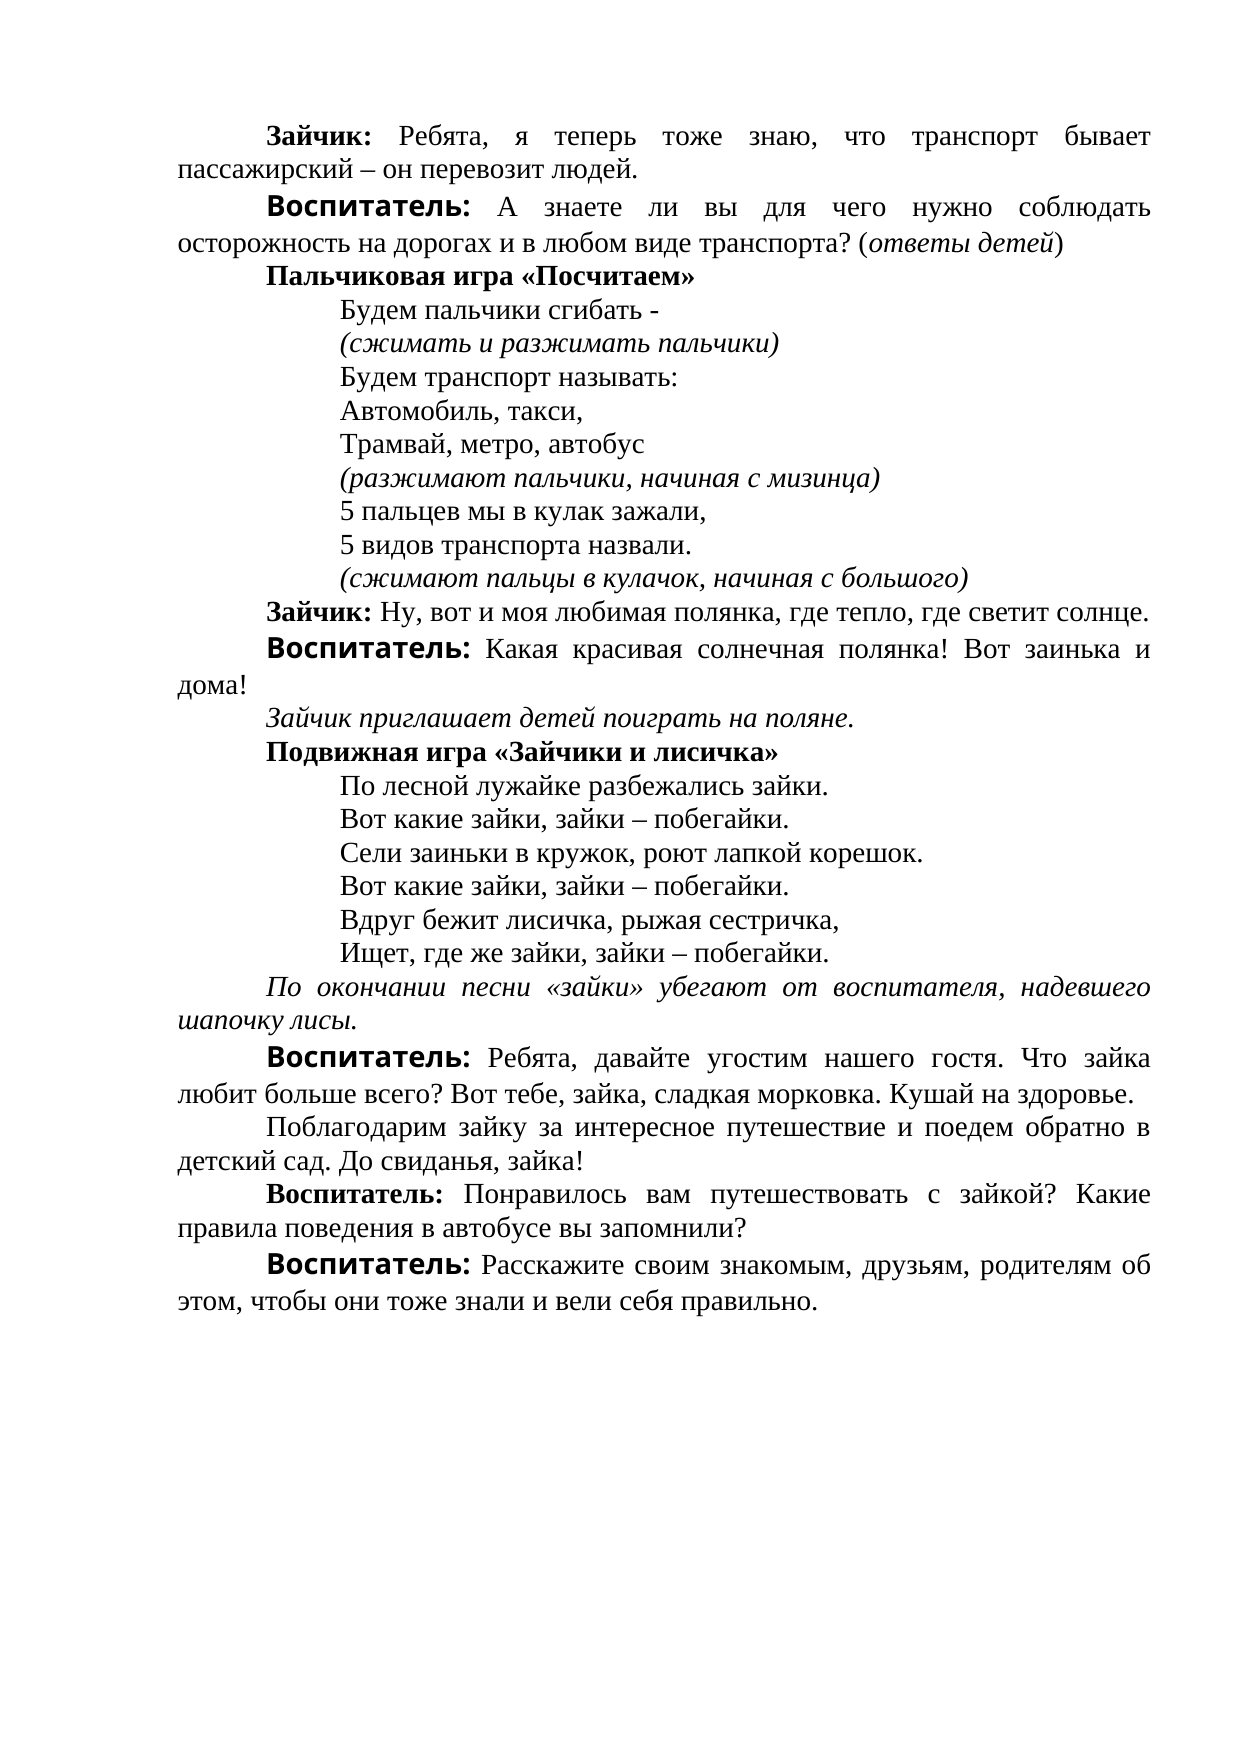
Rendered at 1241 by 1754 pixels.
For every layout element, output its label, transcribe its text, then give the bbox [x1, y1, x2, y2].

text Будем транспорт называть: [251, 359, 1152, 393]
text (сжимают пальцы в кулачок, начиная с большого) [251, 560, 1152, 594]
text Сели заиньки в кружок, роют лапкой корешок. [251, 835, 1152, 868]
text Воспитатель: Расскажите своим знакомым, друзьям, родителям об этом, чтобы они тоже знали и вели себя правильно. [177, 1243, 1152, 1317]
text Воспитатель: Ребята, давайте угостим нашего гостя. Что зайка любит больше всего? Вот тебе, зайка, сладкая морковка. Кушай на здоровье. [177, 1036, 1152, 1109]
text Зайчик: Ну, вот и моя любимая полянка, где тепло, где светит солнце. [177, 594, 1152, 627]
text Воспитатель: Какая красивая солнечная полянка! Вот заинька и дома! [177, 627, 1152, 701]
text По окончании песни «зайки» убегают от воспитателя, надевшего шапочку лисы. [177, 969, 1152, 1036]
text Вот какие зайки, зайки – побегайки. [251, 868, 1152, 902]
text (разжимают пальчики, начиная с мизинца) [251, 460, 1152, 493]
text Ищет, где же зайки, зайки – побегайки. [251, 935, 1152, 969]
text Воспитатель: Понравилось вам путешествовать с зайкой? Какие правила поведения в автобусе вы запомнили? [177, 1176, 1152, 1243]
text Будем пальчики сгибать - [251, 292, 1152, 326]
text Трамвай, метро, автобус [251, 426, 1152, 460]
text Автомобиль, такси, [251, 393, 1152, 426]
text 5 видов транспорта назвали. [251, 527, 1152, 560]
text (сжимать и разжимать пальчики) [251, 326, 1152, 359]
text Вот какие зайки, зайки – побегайки. [251, 801, 1152, 835]
text Подвижная игра «Зайчики и лисичка» [177, 734, 1152, 768]
text Зайчик: Ребята, я теперь тоже знаю, что транспорт бывает пассажирский – он перевозит людей. [177, 118, 1152, 185]
text Пальчиковая игра «Посчитаем» [177, 258, 1152, 292]
text Вдруг бежит лисичка, рыжая сестричка, [251, 902, 1152, 935]
text Поблагодарим зайку за интересное путешествие и поедем обратно в детский сад. До свиданья, зайка! [177, 1109, 1152, 1176]
text Воспитатель: А знаете ли вы для чего нужно соблюдать осторожность на дорогах и в любом виде транспорта? (ответы детей) [177, 185, 1152, 258]
text По лесной лужайке разбежались зайки. [251, 768, 1152, 801]
text Зайчик приглашает детей поиграть на поляне. [177, 701, 1152, 734]
text 5 пальцев мы в кулак зажали, [251, 493, 1152, 527]
